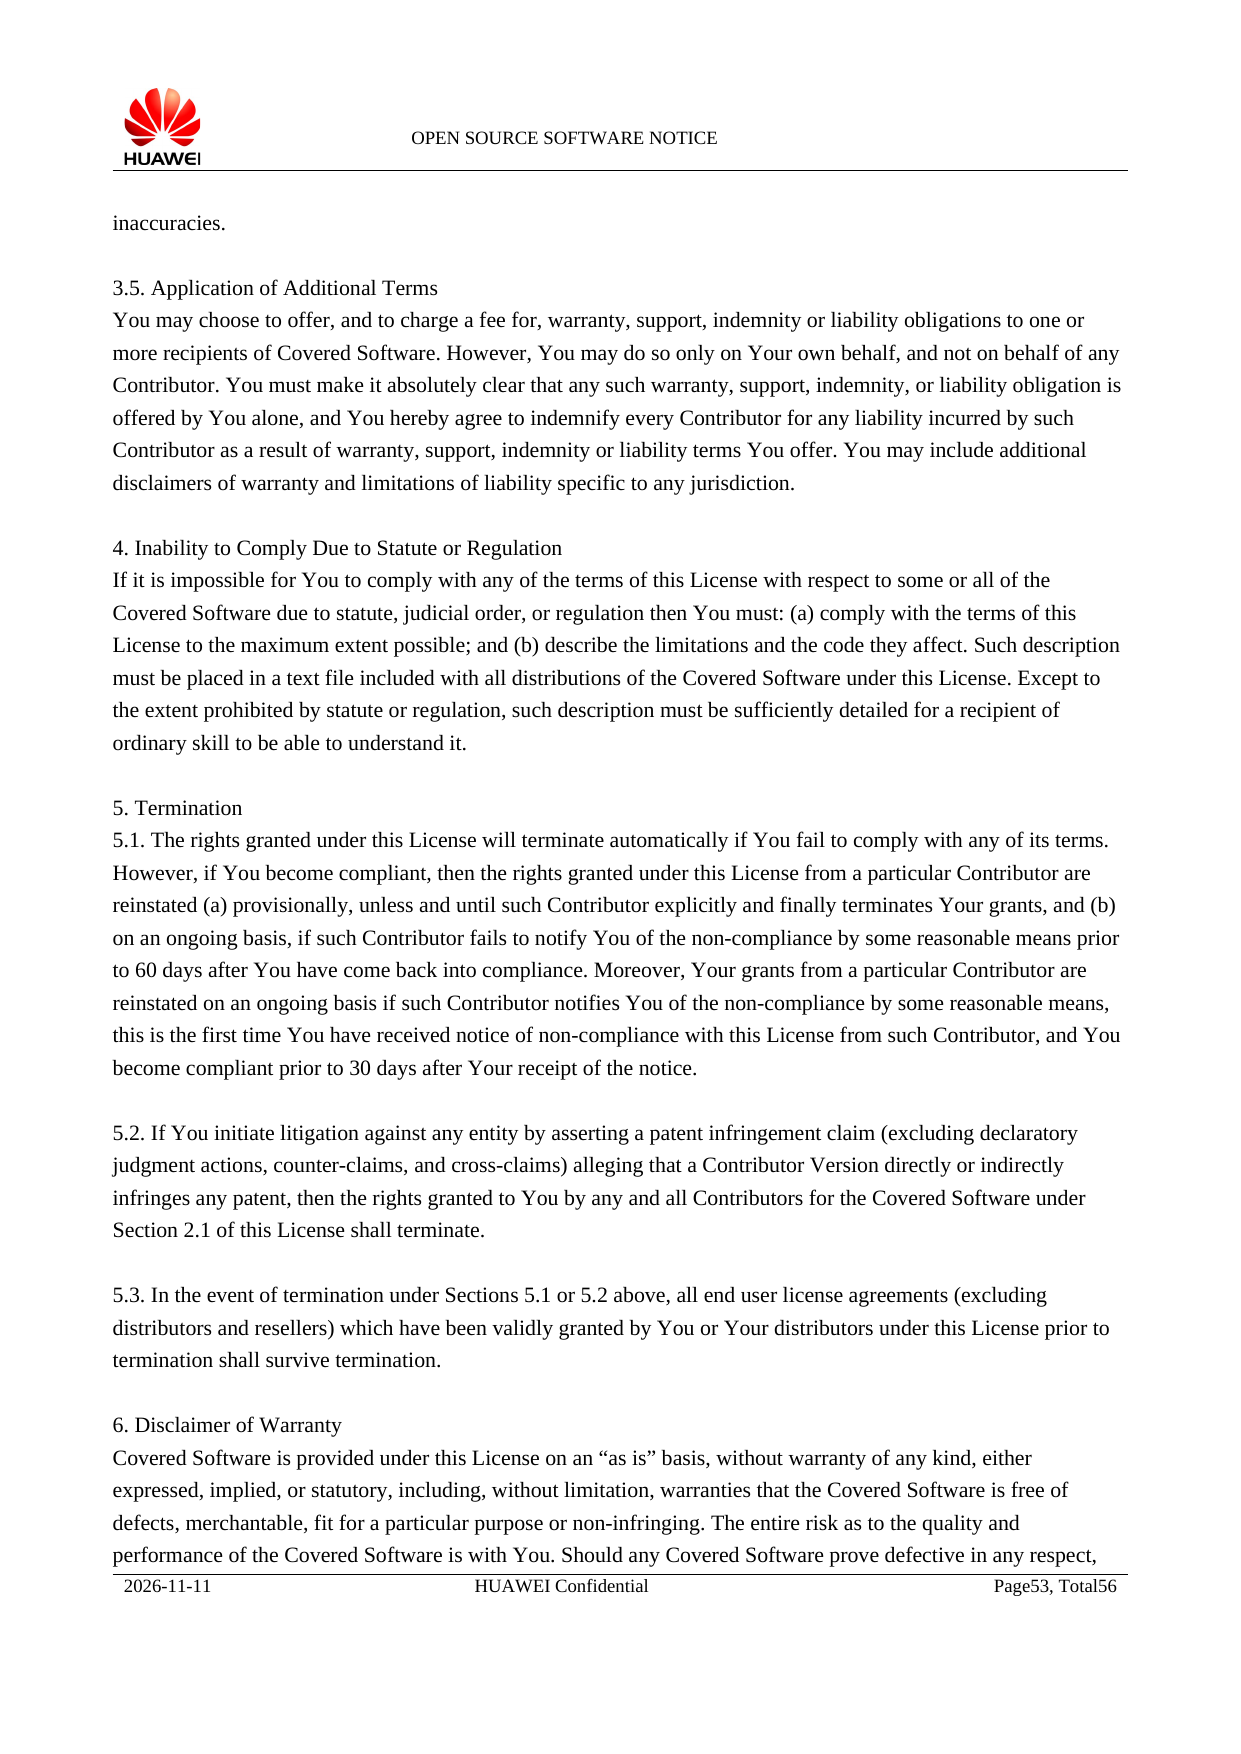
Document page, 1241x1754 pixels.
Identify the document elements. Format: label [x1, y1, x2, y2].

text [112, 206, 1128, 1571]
picture [124, 88, 201, 165]
